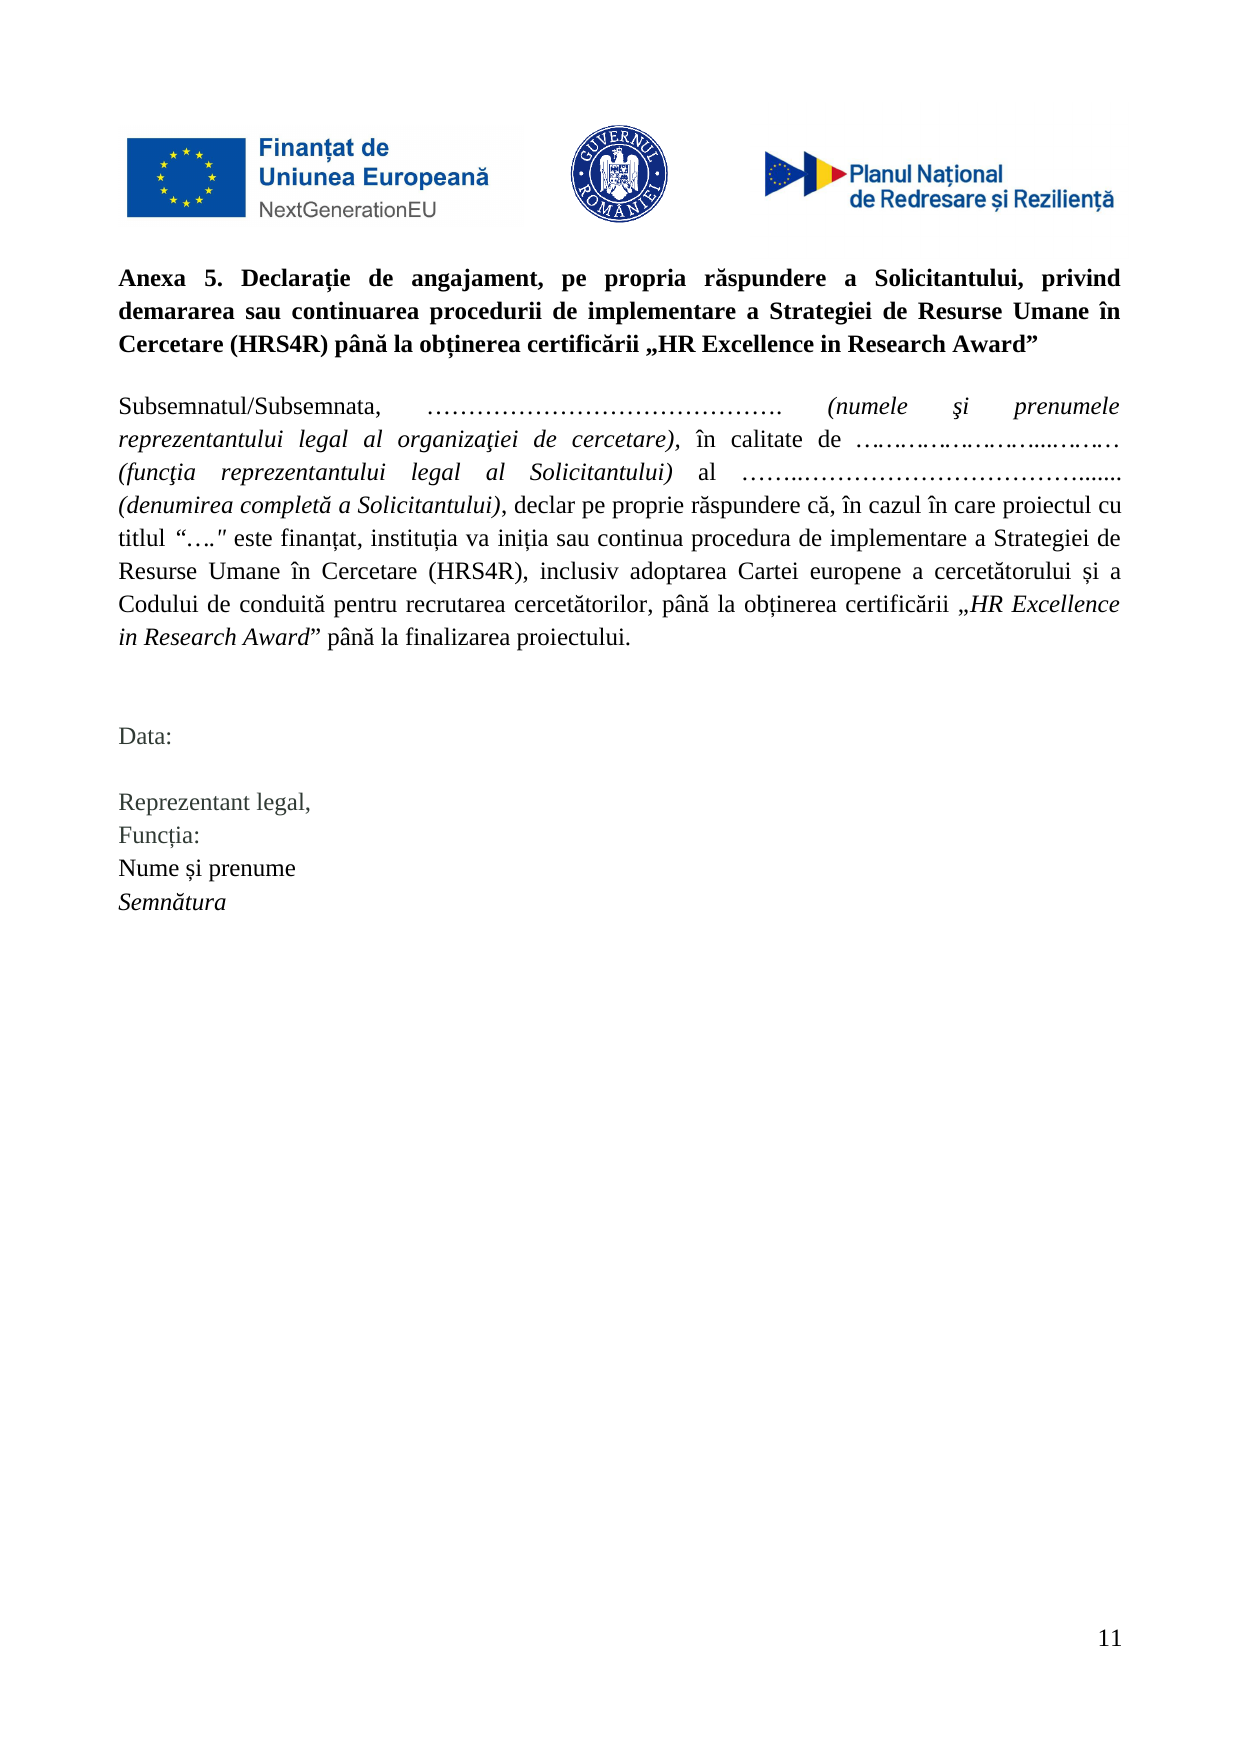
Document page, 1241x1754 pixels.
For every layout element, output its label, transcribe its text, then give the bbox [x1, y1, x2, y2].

text Nume și prenume [118, 853, 1122, 882]
text Reprezentant legal, [118, 787, 1122, 816]
text Semnătura [118, 887, 1122, 915]
text Subsemnatul/Subsemnata, ……………………………………. (numele şi prenumele reprezentantului legal al organizaţiei de cercetare), în calitate de ……………………...……… (funcţia reprezentantului legal al Solicitantului) al ……..……………………………....... (denumirea completă a Solicitantului), declar pe proprie răspundere că, în cazul în care proiectul cu titlul “…." este finanțat, instituția va iniția sau continua procedura de implementare a Strategiei de Resurse Umane în Cercetare (HRS4R), inclusiv adoptarea Cartei europene a cercetătorului și a Codului de conduită pentru recrutarea cercetătorilor, până la obținerea certificării „HR Excellence in Research Award” până la finalizarea proiectului. [118, 391, 1122, 651]
text Funcția: [118, 821, 1122, 849]
picture [750, 102, 1129, 259]
subtitle Anexa 5. Declarație de angajament, pe propria răspundere a Solicitantului, privind demararea sau continuarea procedurii de implementare a Strategiei de Resurse Umane în Cercetare (HRS4R) până la obținerea certificării „HR Excellence in Research Award” [118, 118, 1122, 358]
text Data: [118, 721, 1122, 750]
